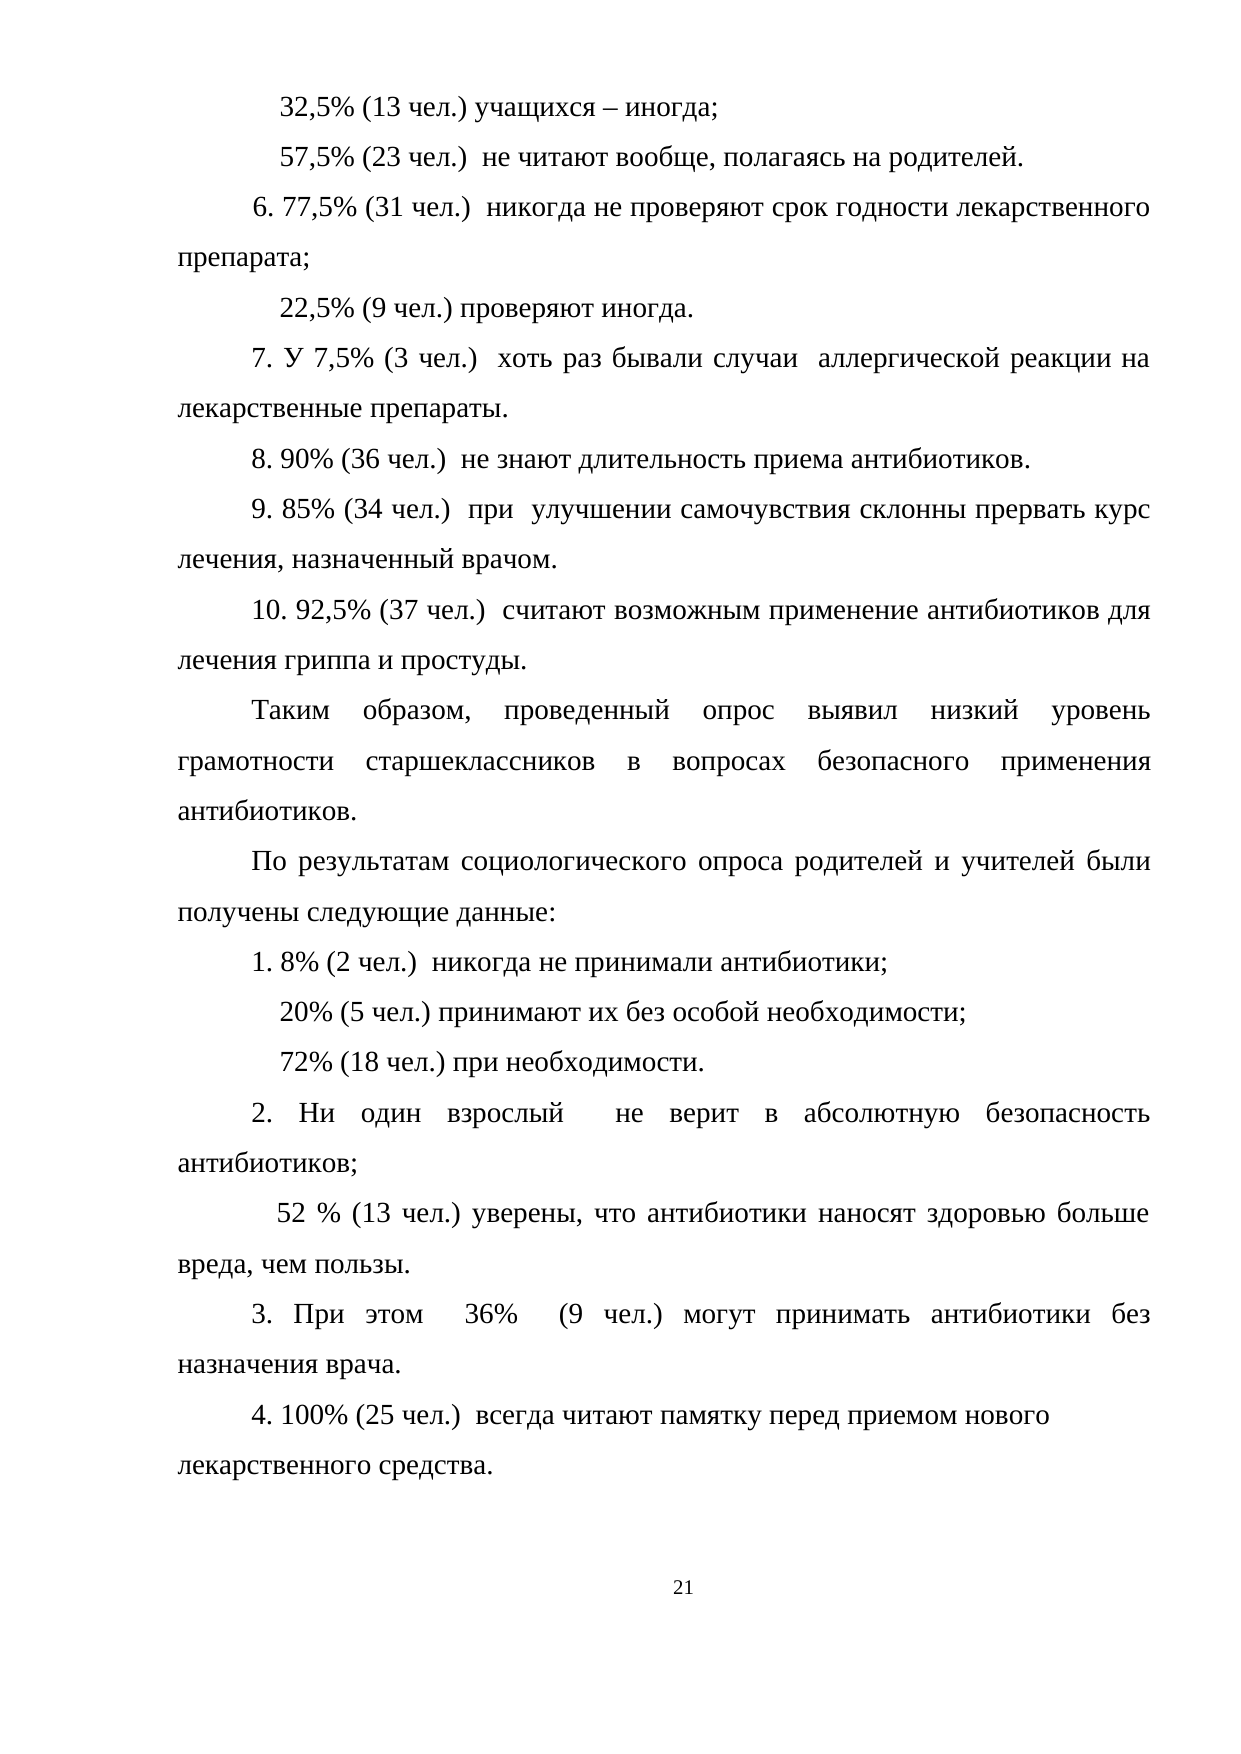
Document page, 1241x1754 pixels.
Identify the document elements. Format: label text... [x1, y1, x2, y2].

text 20% (5 чел.) принимают их без особой необходимости; [177, 994, 1152, 1028]
text 1. 8% (2 чел.) никогда не принимали антибиотики; [177, 944, 1152, 977]
text 7. У 7,5% (3 чел.) хоть раз бывали случаи аллергической реакции на лекарственные препараты. [177, 340, 1152, 424]
text Таким образом, проведенный опрос выявил низкий уровень грамотности старшеклассников в вопросах безопасного применения антибиотиков. [177, 692, 1152, 827]
text лекарственного средства. [177, 1447, 1152, 1481]
text 72% (18 чел.) при необходимости. [177, 1044, 1152, 1078]
text 22,5% (9 чел.) проверяют иногда. [177, 290, 1152, 323]
text 2. Ни один взрослый не верит в абсолютную безопасность антибиотиков; [177, 1095, 1152, 1179]
text 21 [215, 1575, 1152, 1599]
text 4. 100% (25 чел.) всегда читают памятку перед приемом нового [215, 1397, 1152, 1430]
text По результатам социологического опроса родителей и учителей были получены следующие данные: [177, 843, 1152, 927]
text 8. 90% (36 чел.) не знают длительность приема антибиотиков. [177, 441, 1152, 474]
text 57,5% (23 чел.) не читают вообще, полагаясь на родителей. [177, 139, 1152, 172]
text 9. 85% (34 чел.) при улучшении самочувствия склонны прервать курс лечения, назначенный врачом. [177, 491, 1152, 575]
text 6. 77,5% (31 чел.) никогда не проверяют срок годности лекарственного препарата; [177, 189, 1152, 273]
text 3. При этом 36% (9 чел.) могут принимать антибиотики без назначения врача. [177, 1296, 1152, 1380]
text 32,5% (13 чел.) учащихся – иногда; [177, 89, 1152, 122]
text 52 % (13 чел.) уверены, что антибиотики наносят здоровью больше вреда, чем пользы. [177, 1196, 1152, 1279]
text 10. 92,5% (37 чел.) считают возможным применение антибиотиков для лечения гриппа и простуды. [177, 592, 1152, 676]
